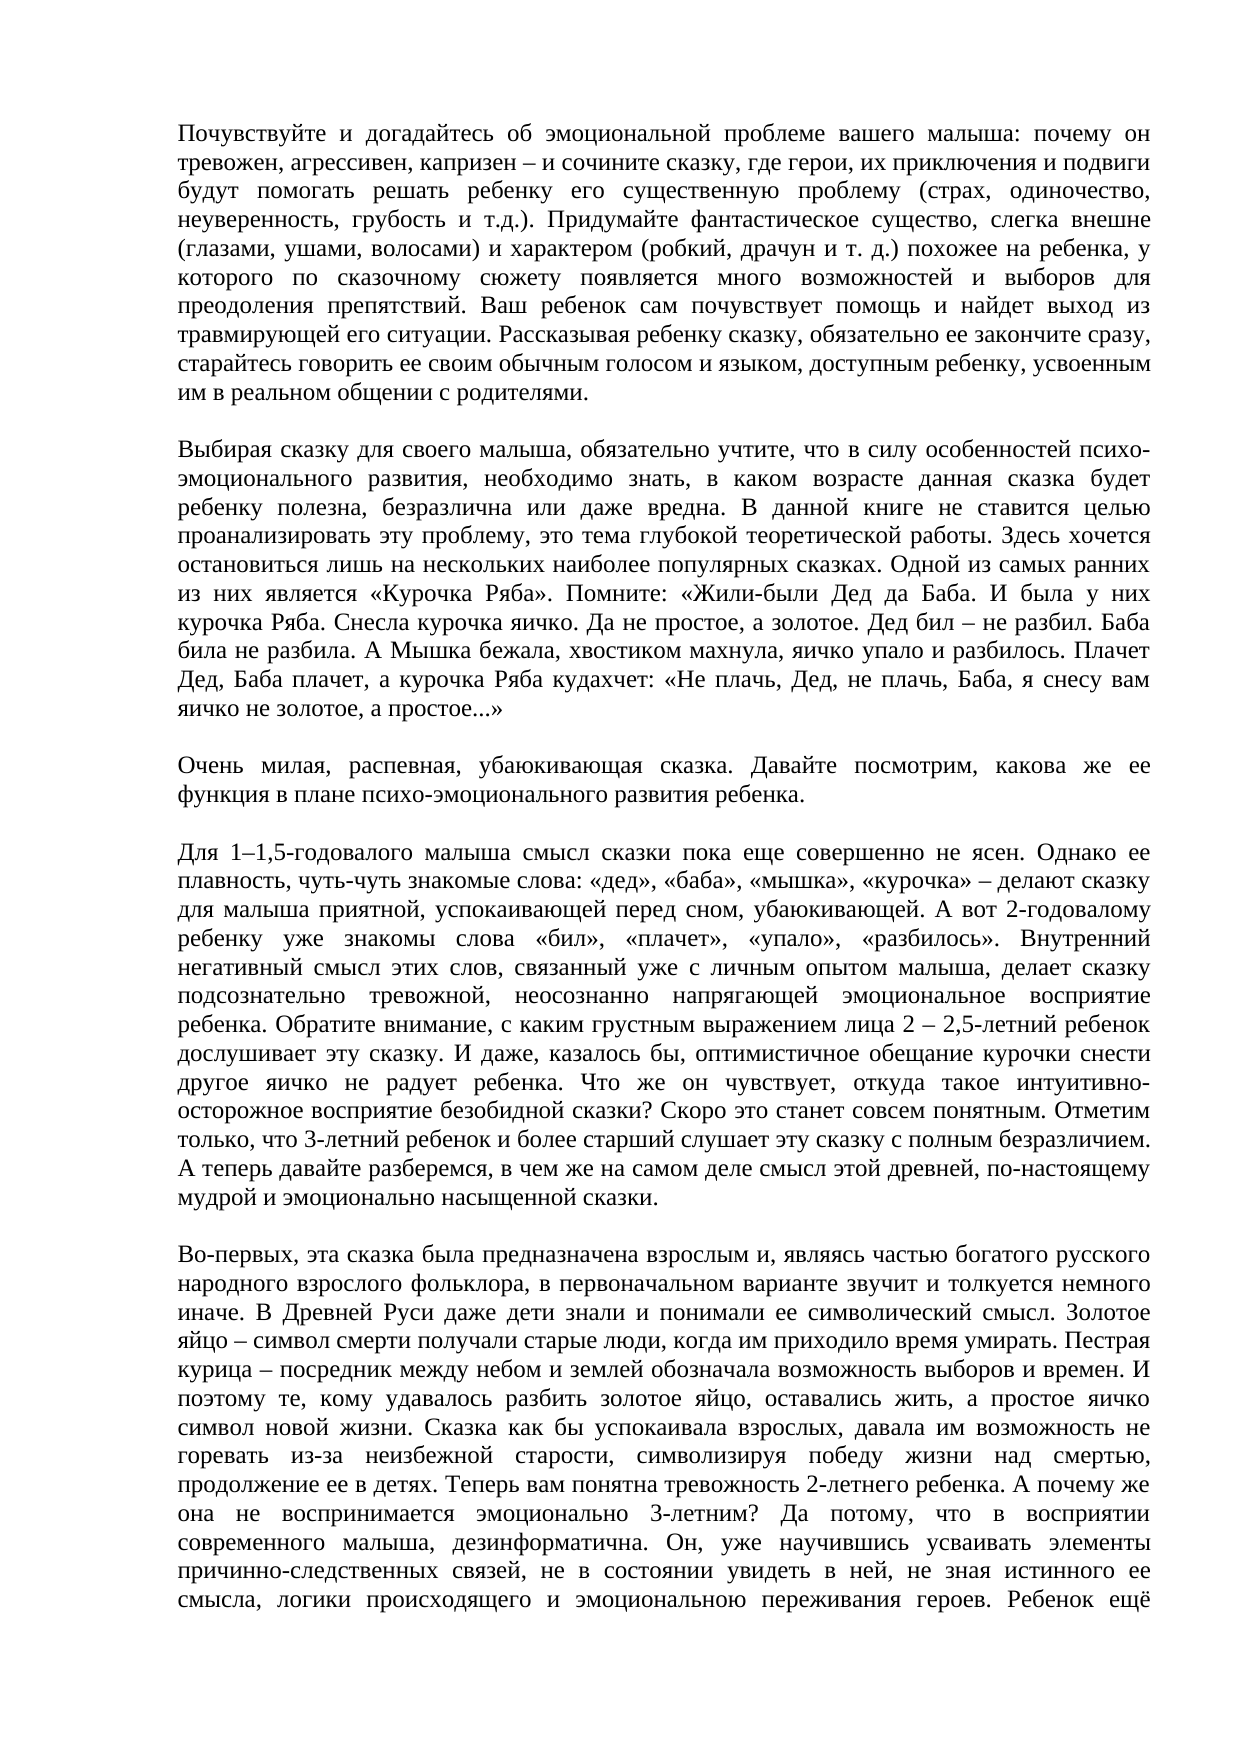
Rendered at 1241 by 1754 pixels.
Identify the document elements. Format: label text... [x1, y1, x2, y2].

text Выбирая сказку для своего малыша, обязательно учтите, что в силу особенностей психо-эмоционального развития, необходимо знать, в каком возрасте данная сказка будет ребенку полезна, безразлична или даже вредна. В данной книге не ставится целью проанализировать эту проблему, это тема глубокой теоретической работы. Здесь хочется остановиться лишь на нескольких наиболее популярных сказках. Одной из самых ранних из них является «Курочка Ряба». Помните: «Жили-были Дед да Баба. И была у них курочка Ряба. Снесла курочка яичко. Да не простое, а золотое. Дед бил – не разбил. Баба била не разбила. А Мышка бежала, хвостиком махнула, яичко упало и разбилось. Плачет Дед, Баба плачет, а курочка Ряба кудахчет: «Не плачь, Дед, не плачь, Баба, я снесу вам яичко не золотое, а простое...» [177, 434, 1152, 722]
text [177, 1239, 1152, 1613]
text Почувствуйте и догадайтесь об эмоциональной проблеме вашего малыша: почему он тревожен, агрессивен, капризен – и сочините сказку, где герои, их приключения и подвиги будут помогать решать ребенку его существенную проблему (страх, одиночество, неуверенность, грубость и т.д.). Придумайте фантастическое существо, слегка внешне (глазами, ушами, волосами) и характером (робкий, драчун и т. д.) похожее на ребенка, у которого по сказочному сюжету появляется много возможностей и выборов для преодоления препятствий. Ваш ребенок сам почувствует помощь и найдет выход из травмирующей его ситуации. Рассказывая ребенку сказку, обязательно ее закончите сразу, старайтесь говорить ее своим обычным голосом и языком, доступным ребенку, усвоенным им в реальном общении с родителями. [177, 118, 1152, 406]
text Для 1–1,5-годовалого малыша смысл сказки пока еще совершенно не ясен. Однако ее плавность, чуть-чуть знакомые слова: «дед», «баба», «мышка», «курочка» – делают сказку для малыша приятной, успокаивающей перед сном, убаюкивающей. А вот 2-годовалому ребенку уже знакомы слова «бил», «плачет», «упало», «разбилось». Внутренний негативный смысл этих слов, связанный уже с личным опытом малыша, делает сказку подсознательно тревожной, неосознанно напрягающей эмоциональное восприятие ребенка. Обратите внимание, с каким грустным выражением лица 2 – 2,5-летний ребенок дослушивает эту сказку. И даже, казалось бы, оптимистичное обещание курочки снести другое яичко не радует ребенка. Что же он чувствует, откуда такое интуитивно-осторожное восприятие безобидной сказки? Скоро это станет совсем понятным. Отметим только, что 3-летний ребенок и более старший слушает эту сказку с полным безразличием. А теперь давайте разберемся, в чем же на самом деле смысл этой древней, по-настоящему мудрой и эмоционально насыщенной сказки. [177, 837, 1152, 1211]
text Очень милая, распевная, убаюкивающая сказка. Давайте посмотрим, какова же ее функция в плане психо-эмоционального развития ребенка. [177, 751, 1152, 808]
